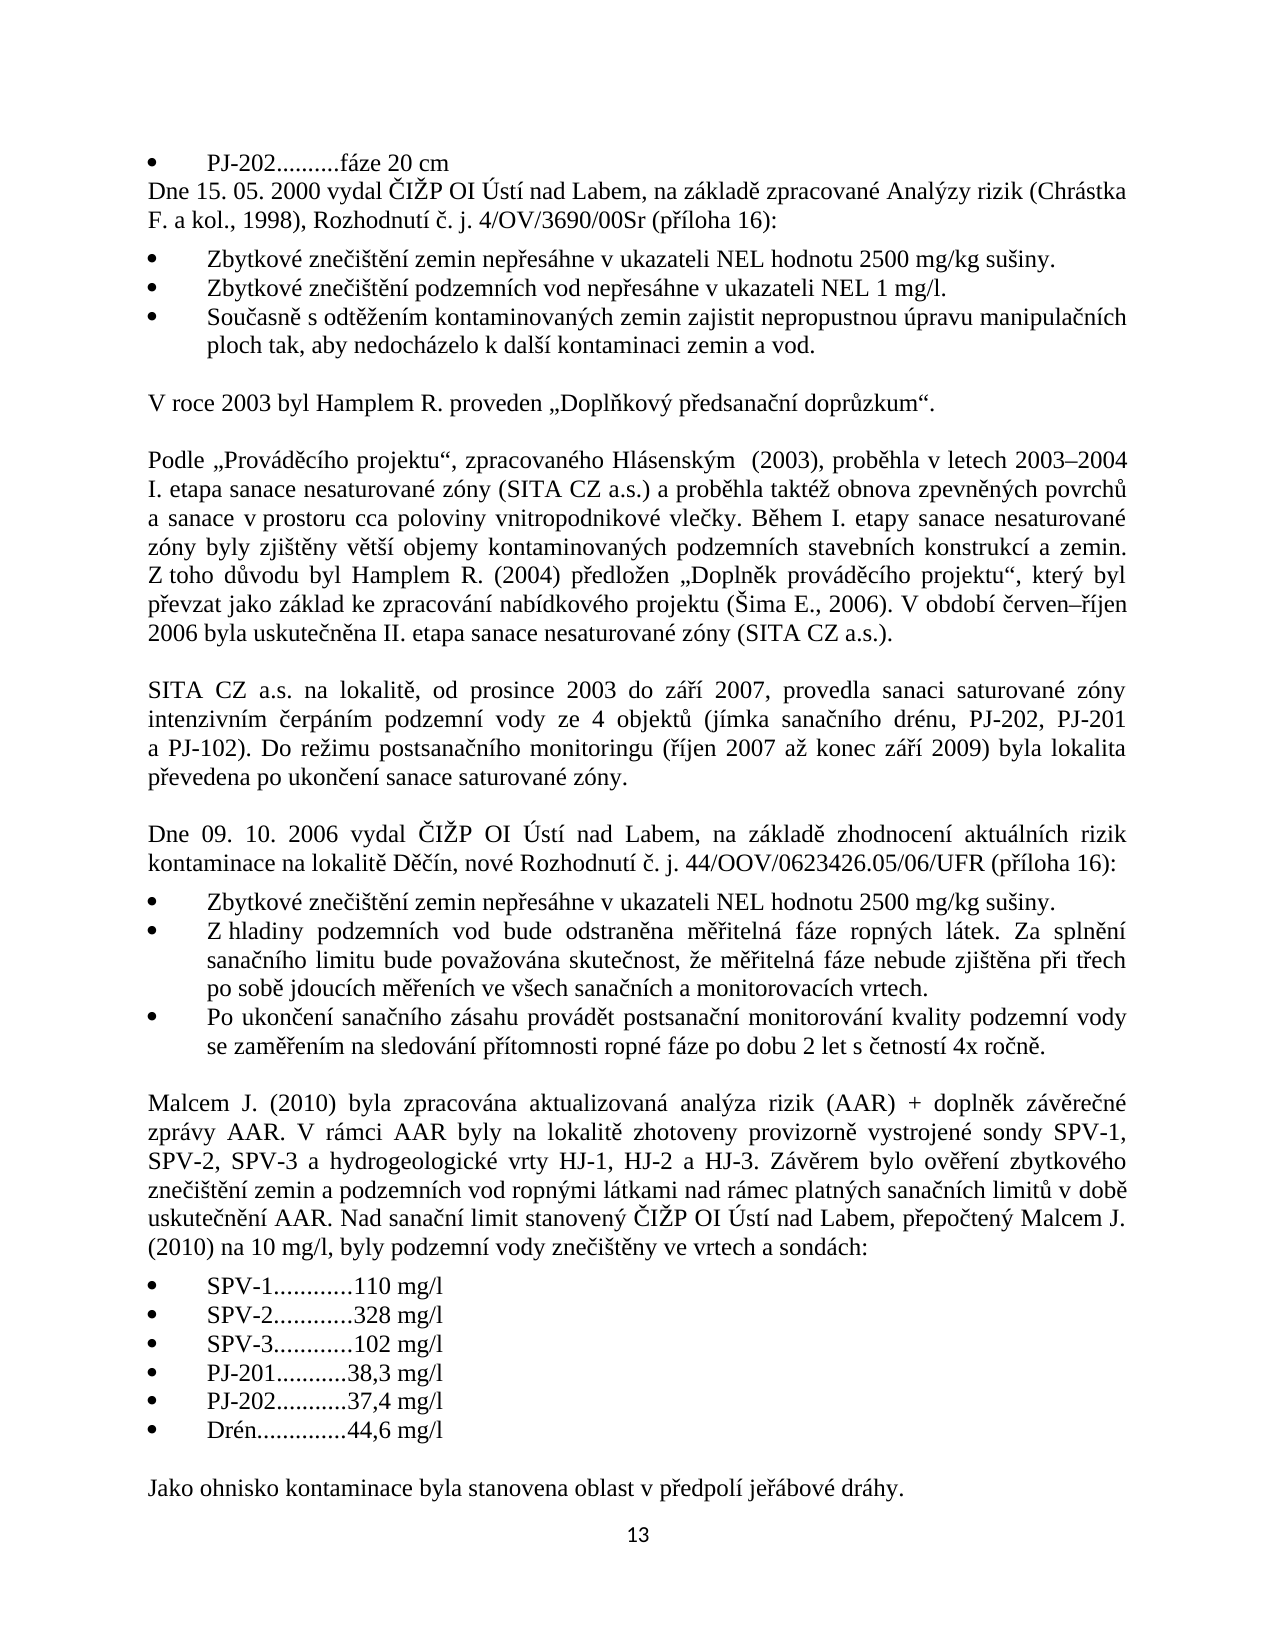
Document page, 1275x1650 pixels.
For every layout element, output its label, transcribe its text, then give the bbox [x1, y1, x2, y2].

list Zbytkové znečištění zemin nepřesáhne v ukazateli NEL hodnotu 2500 mg/kg sušiny. [148, 887, 1127, 916]
list PJ-202 fáze [148, 148, 1127, 176]
list Zbytkové znečištění podzemních vod nepřesáhne v ukazateli NEL 1 mg/l. [148, 273, 1127, 302]
text Dne 15. 05. 2000 vydal ČIŽP OI Ústí nad Labem, na základě zpracované Analýzy rizik (Chrástka F. a kol., 1998), Rozhodnutí č. j. 4/OV/3690/00Sr (příloha 16): [148, 176, 1127, 234]
text Malcem J. (2010) byla zpracována aktualizovaná analýza rizik (AAR) + doplněk závěrečné zprávy AAR. V rámci AAR byly na lokalitě zhotoveny provizorně vystrojené sondy SPV-1, SPV-2, SPV- hydrogeologické vrty HJ-1, HJ- HJ-3. Závěrem bylo ověření zbytkového znečištění zemin a podzemních vod ropnými látkami nad rámec platných sanačních limitů v době uskutečnění AAR. Nad sanační limit stanovený ČIŽP OI Ústí nad Labem, přepočtený Malcem J. (2010) na 10 mg/l, byly podzemní vody znečištěny ve vrtech a sondách: [148, 1088, 1127, 1261]
list SPV-2 328 mg/l [148, 1300, 1127, 1329]
list Po ukončení sanačního zásahu provádět postsanační monitorování kvality podzemní vody se zaměřením na sledování přítomnosti ropné fáze po dobu 2 let s četností 4x ročně. [148, 1002, 1127, 1060]
list PJ-201 38,3 mg/l [148, 1358, 1127, 1386]
text Dne 09. 10. 2006 vydal ČIŽP OI Ústí nad Labem, na základě zhodnocení aktuálních rizik kontaminace na lokalitě Děčín, nové Rozhodnutí č. j. 44/OOV/0623426.05/06/UFR (příloha 16): [148, 819, 1127, 877]
list Z hladiny podzemních vod bude odstraněna měřitelná fáze ropných látek. Za splnění sanačního limitu bude považována skutečnost, že měřitelná fáze nebude zjištěna při třech po sobě jdoucích měřeních ve všech sanačních a monitorovacích vrtech. [148, 916, 1127, 1002]
text Jako ohnisko kontaminace byla stanovena oblast v předpolí jeřábové dráhy. [148, 1473, 1127, 1501]
text V roce 2003 byl Hamplem R. proveden „Doplňkový předsanační doprůzkum“. [148, 388, 1127, 417]
text SITA CZ a.s. na lokalitě, od prosince 2003 do září 2007, provedla sanaci saturované zóny intenzivním čerpáním podzemní vody ze 4 objektů (jímka sanačního drénu, PJ-202, PJ-201 a PJ-102). Do režimu postsanačního monitoringu (říjen 2007 až konec září 2009) byla lokalita převedena po ukončení sanace saturované zóny. [148, 676, 1127, 791]
text Podle „Prováděcího projektu“, zpracovaného Hlásenským (2003), proběhla v letech 2003–2004 I. etapa sanace nesaturované zóny (SITA CZ a.s.) a proběhla taktéž obnova zpevněných povrchů a sanace v prostoru cca poloviny vnitropodnikové vlečky. Během I. etapy sanace nesaturované zóny byly zjištěny větší objemy kontaminovaných podzemních stavebních konstrukcí a zemin. Z toho důvodu byl Hamplem R. (2004) předložen „Doplněk prováděcího projektu“, který byl převzat jako základ ke zpracování nabídkového projektu (Šima E., 2006). V období červen–říjen 2006 byla uskutečněna II. etapa sanace nesaturované zóny (SITA CZ a.s.). [148, 446, 1127, 647]
list SPV-1 110 mg/l [148, 1271, 1127, 1300]
list Současně s odtěžením kontaminovaných zemin zajistit nepropustnou úpravu manipulačních ploch tak, aby nedocházelo k další kontaminaci zemin a vod. [148, 302, 1127, 359]
list SPV-3 102 mg/l [148, 1329, 1127, 1358]
list PJ-202 37,4 mg/l [148, 1386, 1127, 1415]
list Drén 44,6 mg/l [148, 1415, 1127, 1444]
list Zbytkové znečištění zemin nepřesáhne v ukazateli NEL hodnotu 2500 mg/kg sušiny. [148, 244, 1127, 273]
